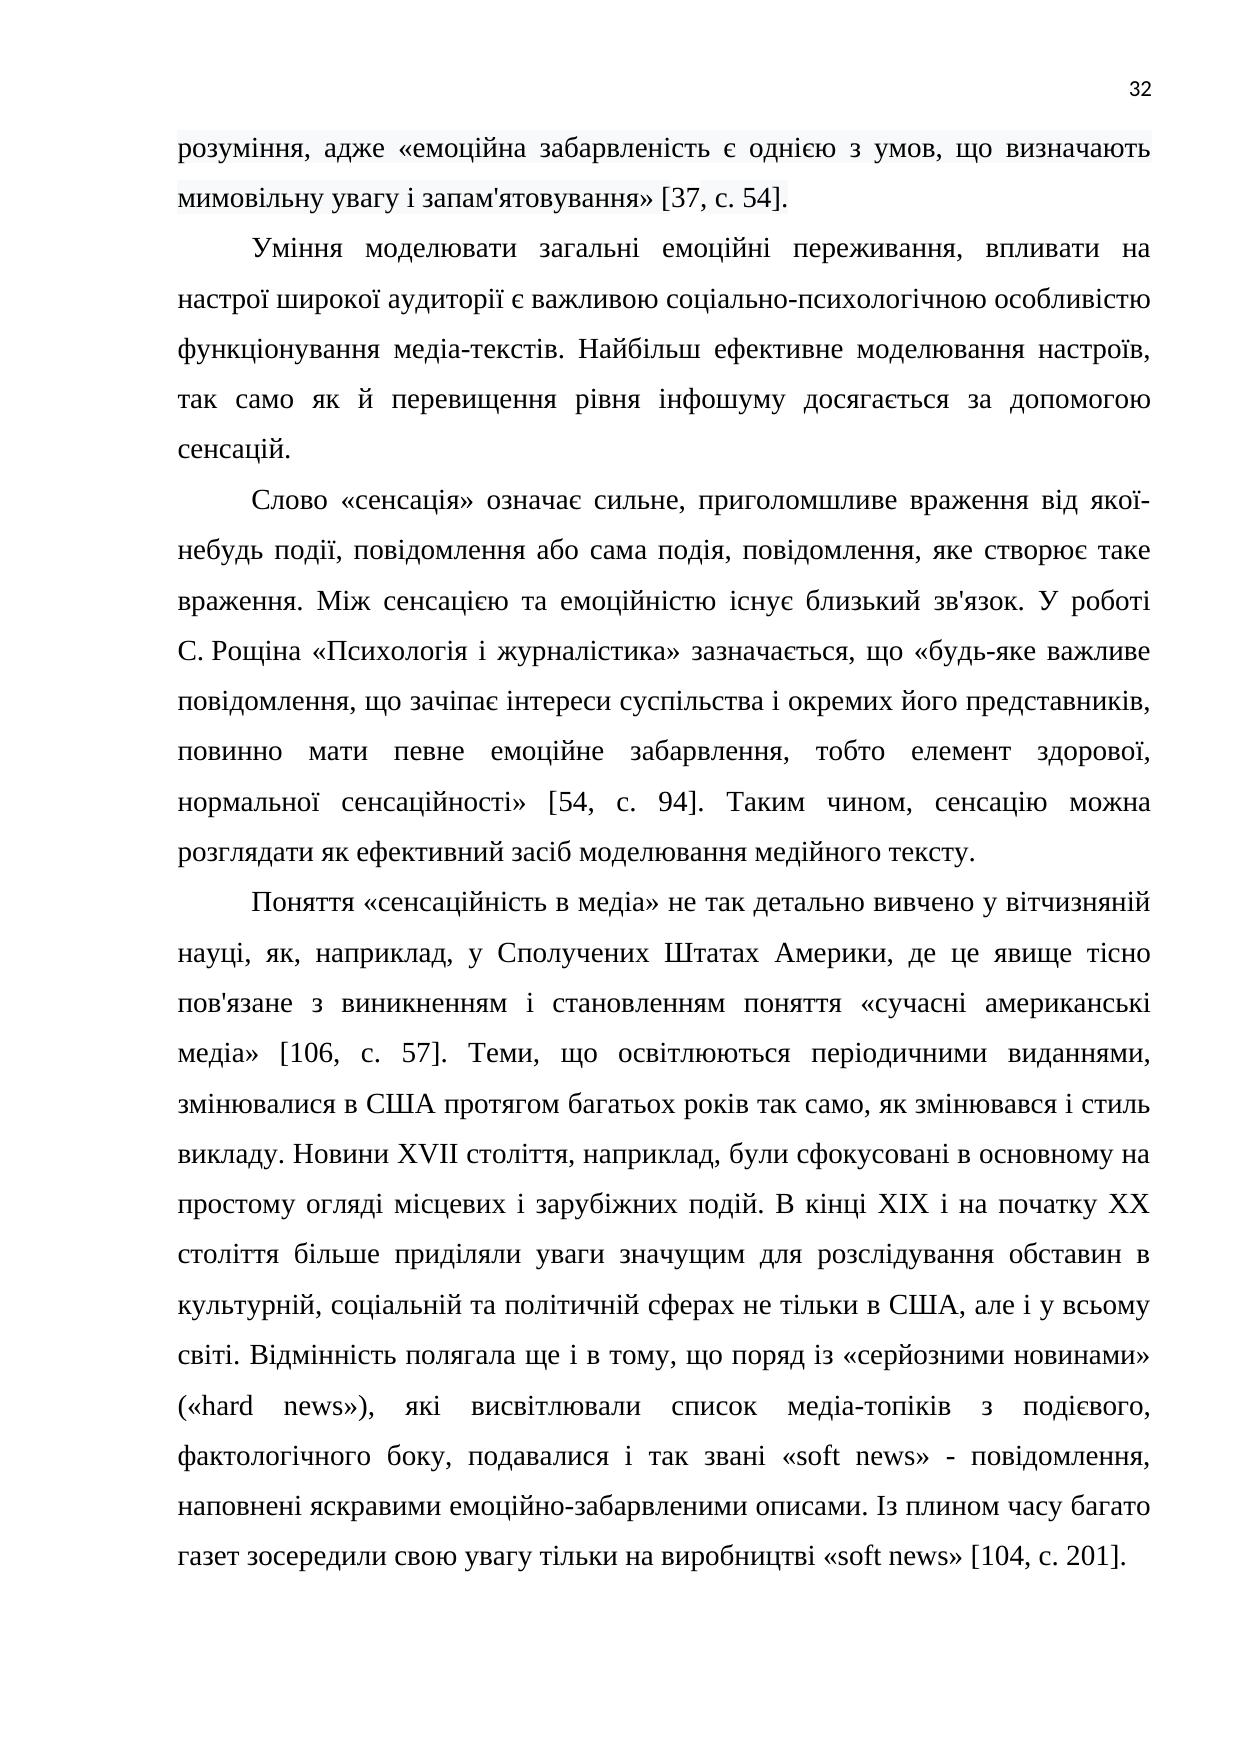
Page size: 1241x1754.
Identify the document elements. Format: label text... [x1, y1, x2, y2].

text Поняття «сенсаційність в медіа» не так детально вивчено у вітчизняній науці, як, наприклад, у Сполучених Штатах Америки, де це явище тісно пов'язане з виникненням і становленням поняття «сучасні американські медіа» [106, с. 57]. Теми, що освітлюються періодичними виданнями, змінювалися в США протягом багатьох років так само, як змінювався і стиль викладу. Новини XVII століття, наприклад, були сфокусовані в основному на простому огляді місцевих і зарубіжних подій. В кінці XIX і на початку XX століття більше приділяли уваги значущим для розслідування обставин в культурній, соціальній та політичній сферах не тільки в США, але і у всьому світі. Відмінність полягала ще і в тому, що поряд із «серйозними новинами» («hard news»), які висвітлювали список медіа-топіків з подієвого, фактологічного боку, подавалися і так звані «soft news» - повідомлення, наповнені яскравими емоційно-забарвленими описами. Із плином часу багато газет зосередили свою увагу тільки на виробництві «soft news» [104, с. 201]. [177, 884, 1152, 1572]
text Слово «сенсація» означає сильне, приголомшливе враження від якої-небудь події, повідомлення або сама подія, повідомлення, яке створює таке враження. Між сенсацією та емоційністю існує близький зв'язок. У роботі С. Рощіна «Психологія і журналістика» зазначається, що «будь-яке важливе повідомлення, що зачіпає інтереси суспільства і окремих його представників, повинно мати певне емоційне забарвлення, тобто елемент здорової, нормальної сенсаційності» [54, с. 94]. Таким чином, сенсацію можна розглядати як ефективний засіб моделювання медійного тексту. [177, 482, 1152, 868]
text Уміння моделювати загальні емоційні переживання, впливати на настрої широкої аудиторії є важливою соціально-психологічною особливістю функціонування медіа-текстів. Найбільш ефективне моделювання настроїв, так само як й перевищення рівня інфошуму досягається за допомогою сенсацій. [177, 230, 1152, 465]
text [177, 163, 1152, 214]
